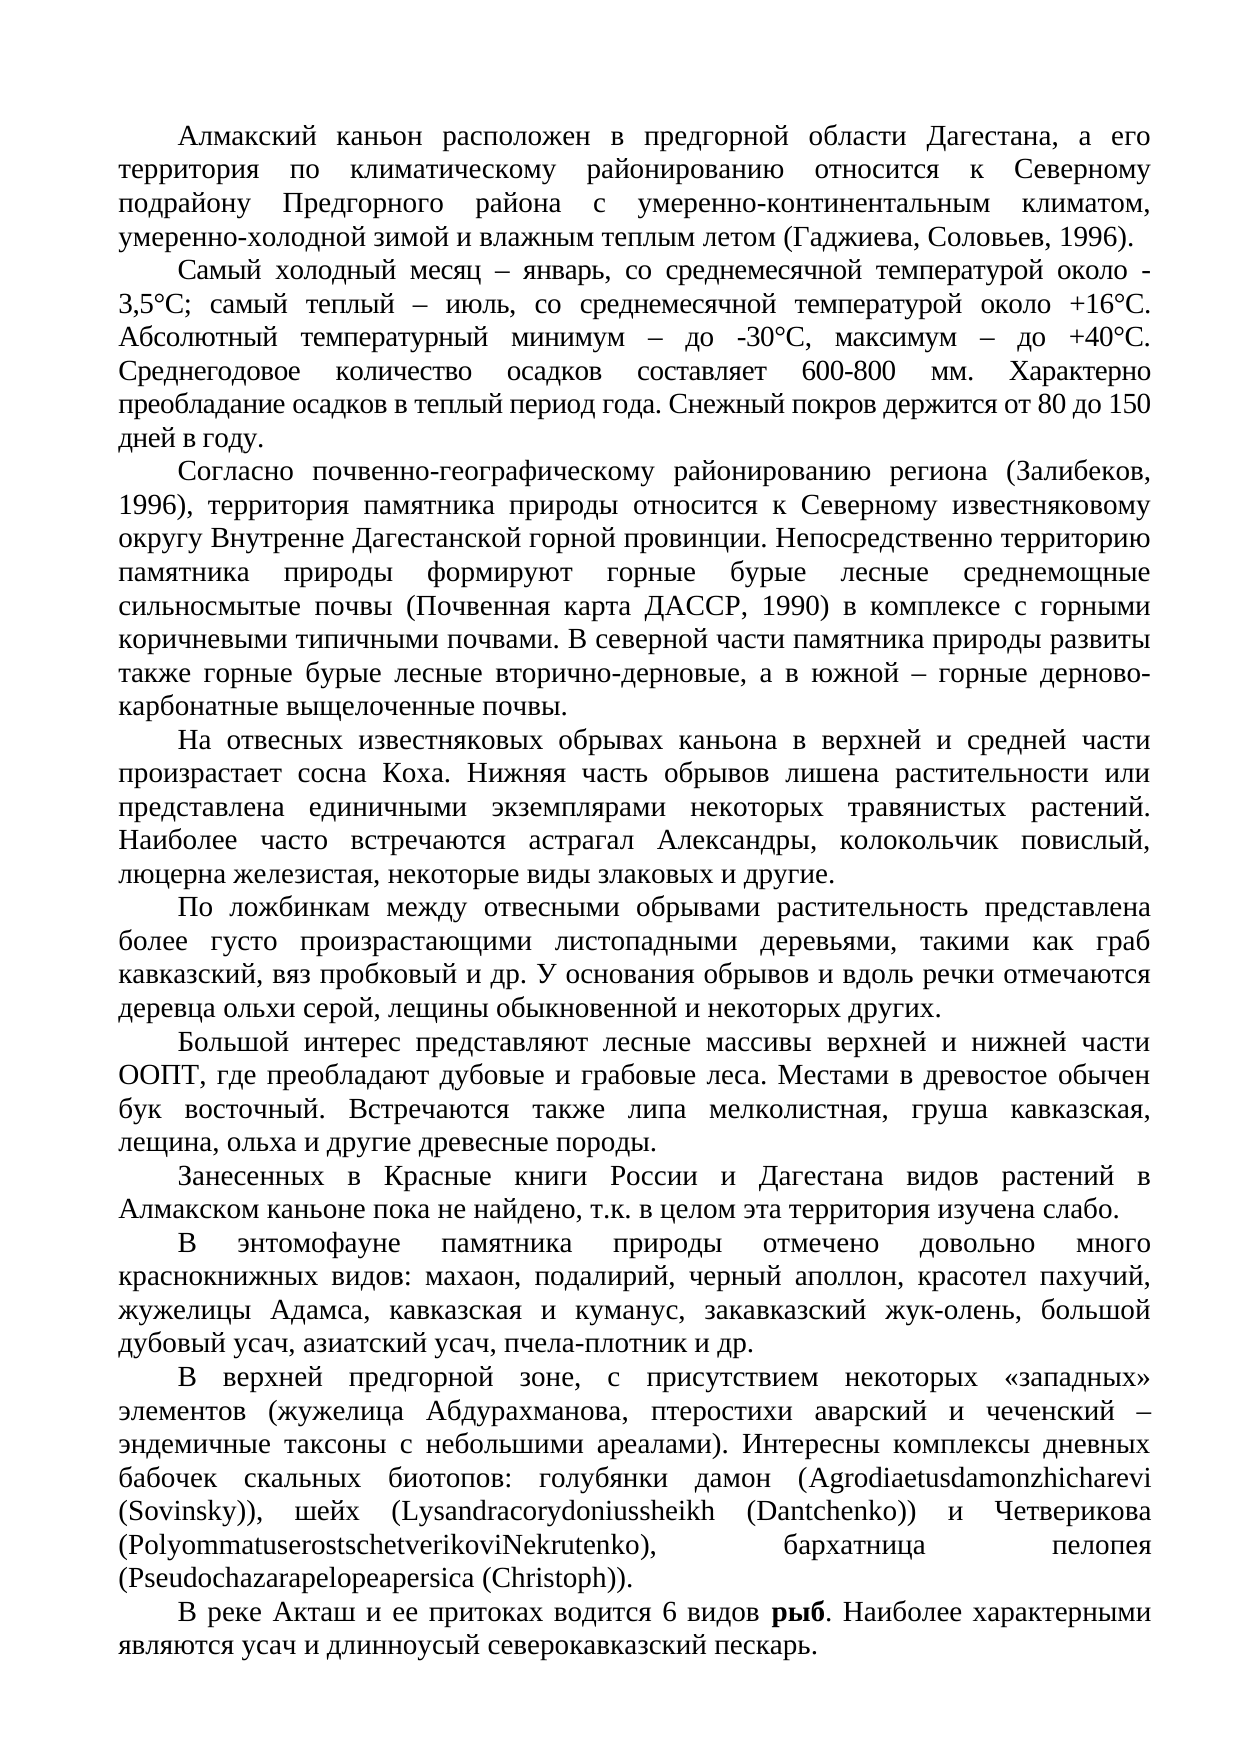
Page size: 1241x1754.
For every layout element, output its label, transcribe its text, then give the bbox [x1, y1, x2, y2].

text В верхней предгорной зоне, с присутствием некоторых «западных» элементов (жужелица Абдурахманова, птеростихи аварский и чеченский – эндемичные таксоны с небольшими ареалами). Интересны комплексы дневных бабочек скальных биотопов: голубянки дамон (Agrodiaetusdamonzhicharevi (Sovinsky)), шейх (Lysandracorydoniussheikh (Dantchenko)) и Четверикова (PolyommatuserostschetverikoviNekrutenko), бархатница пелопея (Pseudochazarapelopeapersica (Christoph)). [118, 1359, 1152, 1594]
text Занесенных в Красные книги России и Дагестана видов растений в Алмакском каньоне пока не найдено, т.к. в целом эта территория изучена слабо. [118, 1158, 1152, 1225]
text Большой интерес представляют лесные массивы верхней и нижней части ООПТ, где преобладают дубовые и грабовые леса. Местами в древостое обычен бук восточный. Встречаются также липа мелколистная, груша кавказская, лещина, ольха и другие древесные породы. [118, 1024, 1152, 1158]
text Самый холодный месяц – январь, со среднемесячной температурой около -3,5°С; самый теплый – июль, со среднемесячной температурой около +16°С. Абсолютный температурный минимум – до -30°С, максимум – до +40°С. Среднегодовое количество осадков составляет 600-. Характерно преобладание осадков в теплый период года. Снежный покров держится от 80 до 150 дней в году. [118, 252, 1152, 453]
text По ложбинкам между отвесными обрывами растительность представлена более густо произрастающими листопадными деревьями, такими как граб кавказский, вяз пробковый и др. У основания обрывов и вдоль речки отмечаются деревца ольхи серой, лещины обыкновенной и некоторых других. [118, 889, 1152, 1024]
text Алмакский каньон расположен в предгорной области Дагестана, а его территория по климатическому районированию относится к Северному подрайону Предгорного района с умеренно-континентальным климатом, умеренно-холодной зимой и влажным теплым летом (Гаджиева, Соловьев, 1996). [118, 118, 1152, 252]
text В энтомофауне памятника природы отмечено довольно много краснокнижных видов: махаон, подалирий, черный аполлон, красотел пахучий, жужелицы Адамса, кавказская и куманус, закавказский жук-олень, большой дубовый усач, азиатский усач, пчела-плотник и др. [118, 1225, 1152, 1359]
text Согласно почвенно-географическому районированию региона (Залибеков, 1996), территория памятника природы относится к Северному известняковому округу Внутренне Дагестанской горной провинции. Непосредственно территорию памятника природы формируют горные бурые лесные среднемощные сильносмытые почвы (Почвенная карта ДАССР, 1990) в комплексе с горными коричневыми типичными почвами. В северной части памятника природы развиты также горные бурые лесные вторично-дерновые, а в южной – горные дерново-карбонатные выщелоченные почвы. [118, 453, 1152, 722]
text В реке Акташ и ее притоках водится 6 видов рыб. Наиболее характерными являются усач и длинноусый северокавказский пескарь. [118, 1594, 1152, 1661]
text На отвесных известняковых обрывах каньона в верхней и средней части произрастает сосна Коха. Нижняя часть обрывов лишена растительности или представлена единичными экземплярами некоторых травянистых растений. Наиболее часто встречаются астрагал Александры, колокольчик повислый, люцерна железистая, некоторые виды злаковых и другие. [118, 722, 1152, 889]
